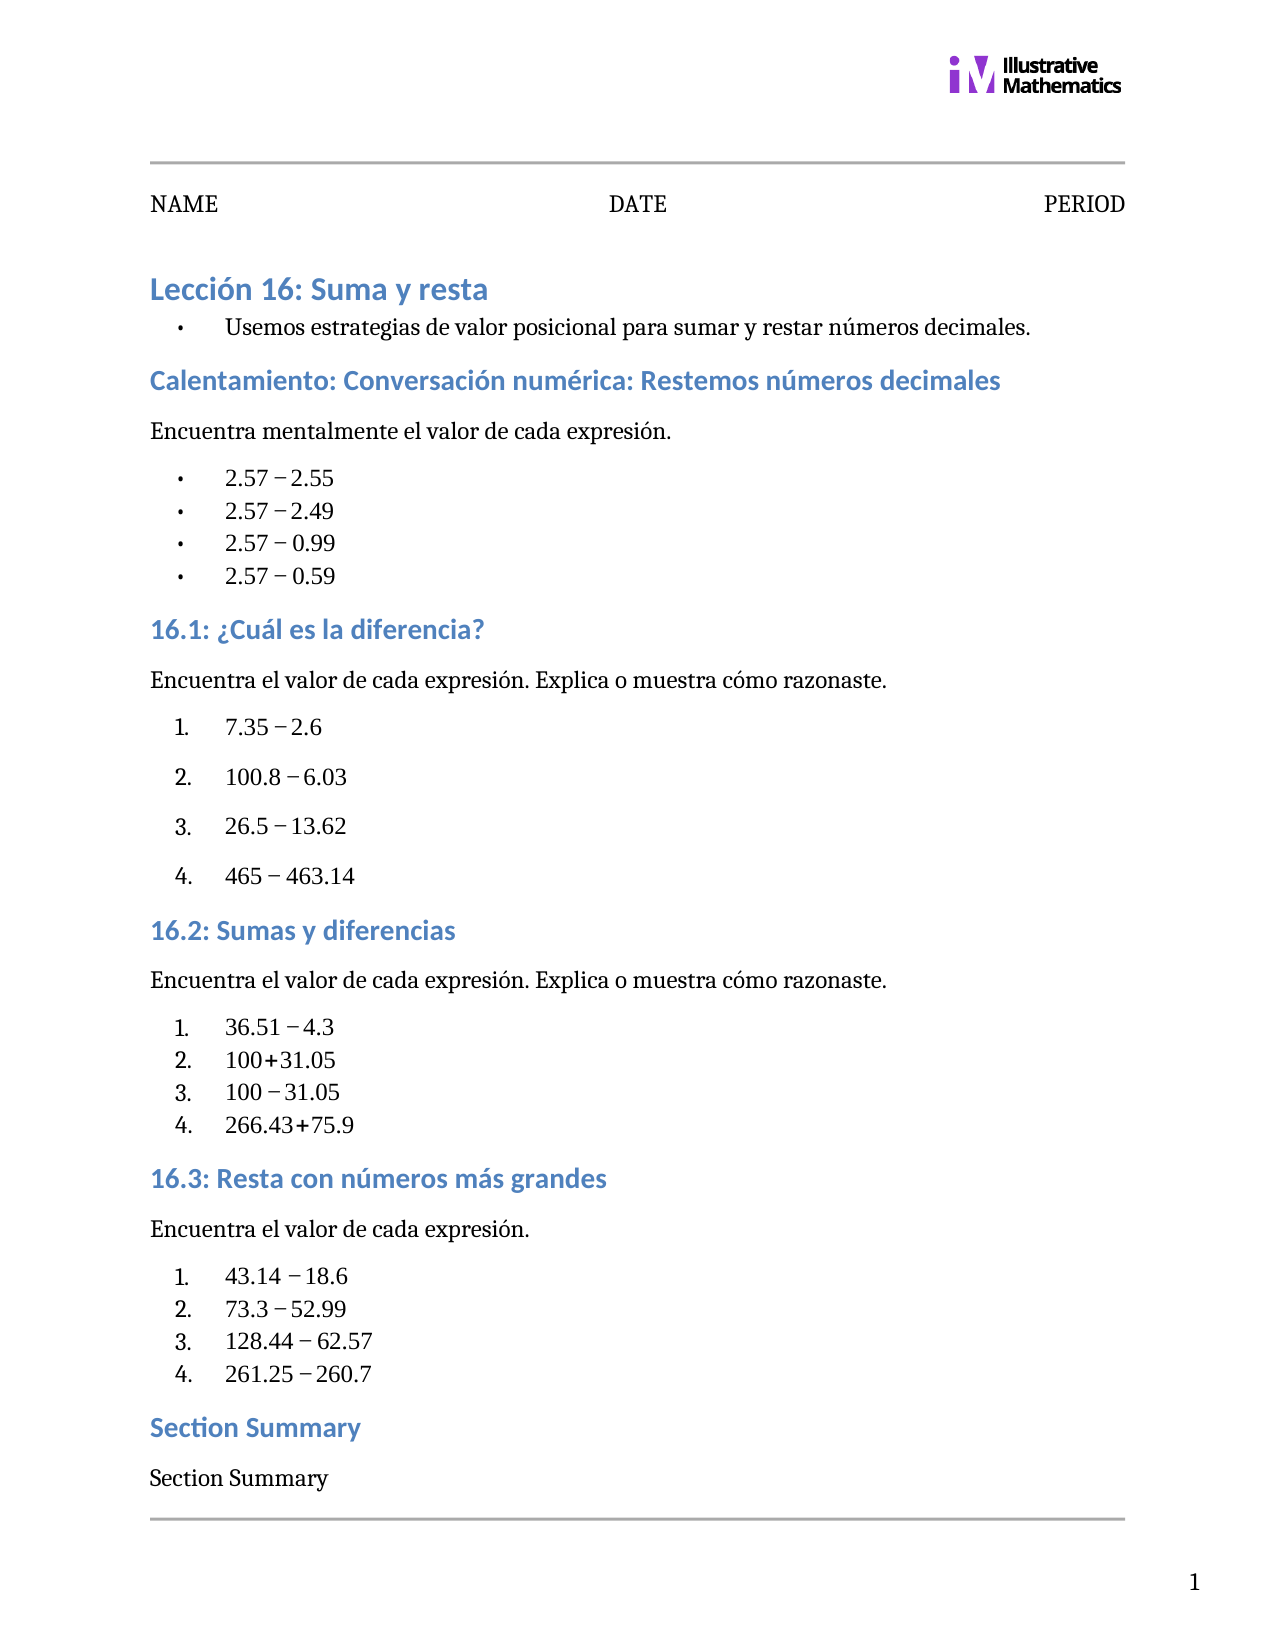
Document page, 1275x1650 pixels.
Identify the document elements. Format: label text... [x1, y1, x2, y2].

text Encuentra el valor de cada expresión. Explica o muestra cómo razonaste. [150, 666, 1125, 694]
subtitle Lección 16: Suma y resta [150, 268, 1125, 309]
picture [949, 55, 1121, 93]
subtitle Section Summary [150, 1409, 1125, 1445]
subtitle 16.3: Resta con números más grandes [150, 1161, 1125, 1196]
text Encuentra el valor de cada expresión. [150, 1215, 1125, 1244]
text Encuentra mentalmente el valor de cada expresión. [150, 417, 1125, 446]
text Encuentra el valor de cada expresión. Explica o muestra cómo razonaste. [150, 966, 1125, 995]
subtitle 16.2: Sumas y diferencias [150, 912, 1125, 947]
list Usemos estrategias de valor posicional para sumar y restar números decimales. [175, 313, 1125, 342]
subtitle Calentamiento: Conversación numérica: Restemos números decimales [150, 362, 1125, 398]
subtitle 16.1: ¿Cuál es la diferencia? [150, 611, 1125, 647]
text Section Summary [150, 1464, 1125, 1493]
